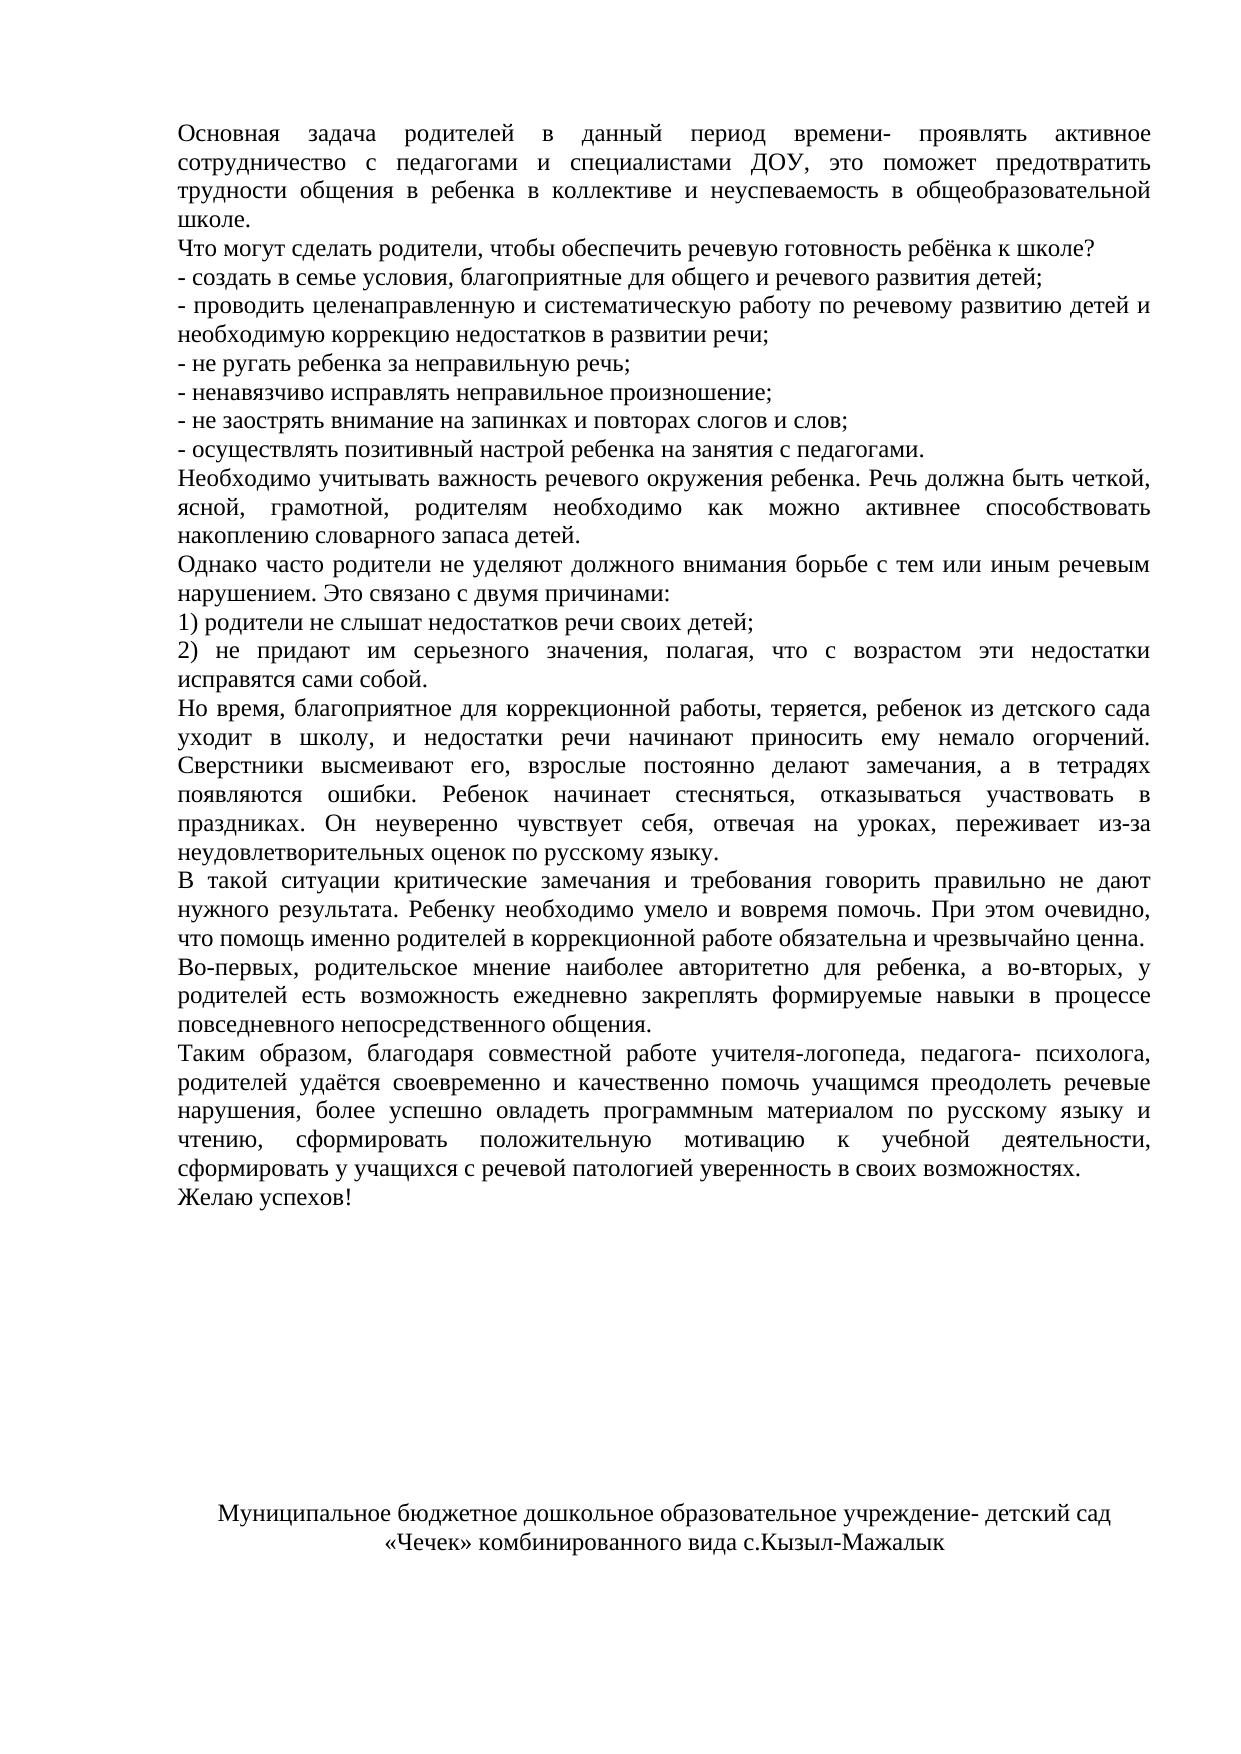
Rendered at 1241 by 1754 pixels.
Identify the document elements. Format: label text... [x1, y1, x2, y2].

text Однако часто родители не уделяют должного внимания борьбе с тем или иным речевым нарушением. Это связано с двумя причинами: [177, 549, 1152, 607]
text Муниципальное бюджетное дошкольное образовательное учреждение- детский сад «Чечек» комбинированного вида с.Кызыл-Мажалык [177, 1498, 1152, 1556]
text Необходимо учитывать важность речевого окружения ребенка. Речь должна быть четкой, ясной, грамотной, родителям необходимо как можно активнее способствовать накоплению словарного запаса детей. [177, 463, 1152, 549]
text В такой ситуации критические замечания и требования говорить правильно не дают нужного результата. Ребенку необходимо умело и вовремя помочь. При этом очевидно, что помощь именно родителей в коррекционной работе обязательна и чрезвычайно ценна. [177, 866, 1152, 952]
text Желаю успехов! [177, 1182, 1152, 1211]
text Что могут сделать родители, чтобы обеспечить речевую готовность ребёнка к школе? [177, 233, 1152, 262]
text 1) родители не слышат недостатков речи своих детей; [177, 607, 1152, 636]
text - не ругать ребенка за неправильную речь; [177, 348, 1152, 377]
text Во-первых, родительское мнение наиболее авторитетно для ребенка, а во-вторых, у родителей есть возможность ежедневно закреплять формируемые навыки в процессе повседневного непосредственного общения. [177, 952, 1152, 1038]
text 2) не придают им серьезного значения, полагая, что с возрастом эти недостатки исправятся сами собой. [177, 636, 1152, 693]
text - осуществлять позитивный настрой ребенка на занятия с педагогами. [177, 434, 1152, 463]
text Основная задача родителей в данный период времени- проявлять активное сотрудничество с педагогами и специалистами ДОУ, это поможет предотвратить трудности общения в ребенка в коллективе и неуспеваемость в общеобразовательной школе. [177, 118, 1152, 233]
text - не заострять внимание на запинках и повторах слогов и слов; [177, 406, 1152, 434]
text - проводить целенаправленную и систематическую работу по речевому развитию детей и необходимую коррекцию недостатков в развитии речи; [177, 291, 1152, 348]
text - ненавязчиво исправлять неправильное произношение; [177, 377, 1152, 406]
text - создать в семье условия, благоприятные для общего и речевого развития детей; [177, 262, 1152, 291]
text Таким образом, благодаря совместной работе учителя-логопеда, педагога- психолога, родителей удаётся своевременно и качественно помочь учащимся преодолеть речевые нарушения, более успешно овладеть программным материалом по русскому языку и чтению, сформировать положительную мотивацию к учебной деятельности, сформировать у учащихся с речевой патологией уверенность в своих возможностях. [177, 1038, 1152, 1182]
text Но время, благоприятное для коррекционной работы, теряется, ребенок из детского сада уходит в школу, и недостатки речи начинают приносить ему немало огорчений. Сверстники высмеивают его, взрослые постоянно делают замечания, а в тетрадях появляются ошибки. Ребенок начинает стесняться, отказываться участвовать в праздниках. Он неуверенно чувствует себя, отвечая на уроках, переживает из-за неудовлетворительных оценок по русскому языку. [177, 693, 1152, 866]
